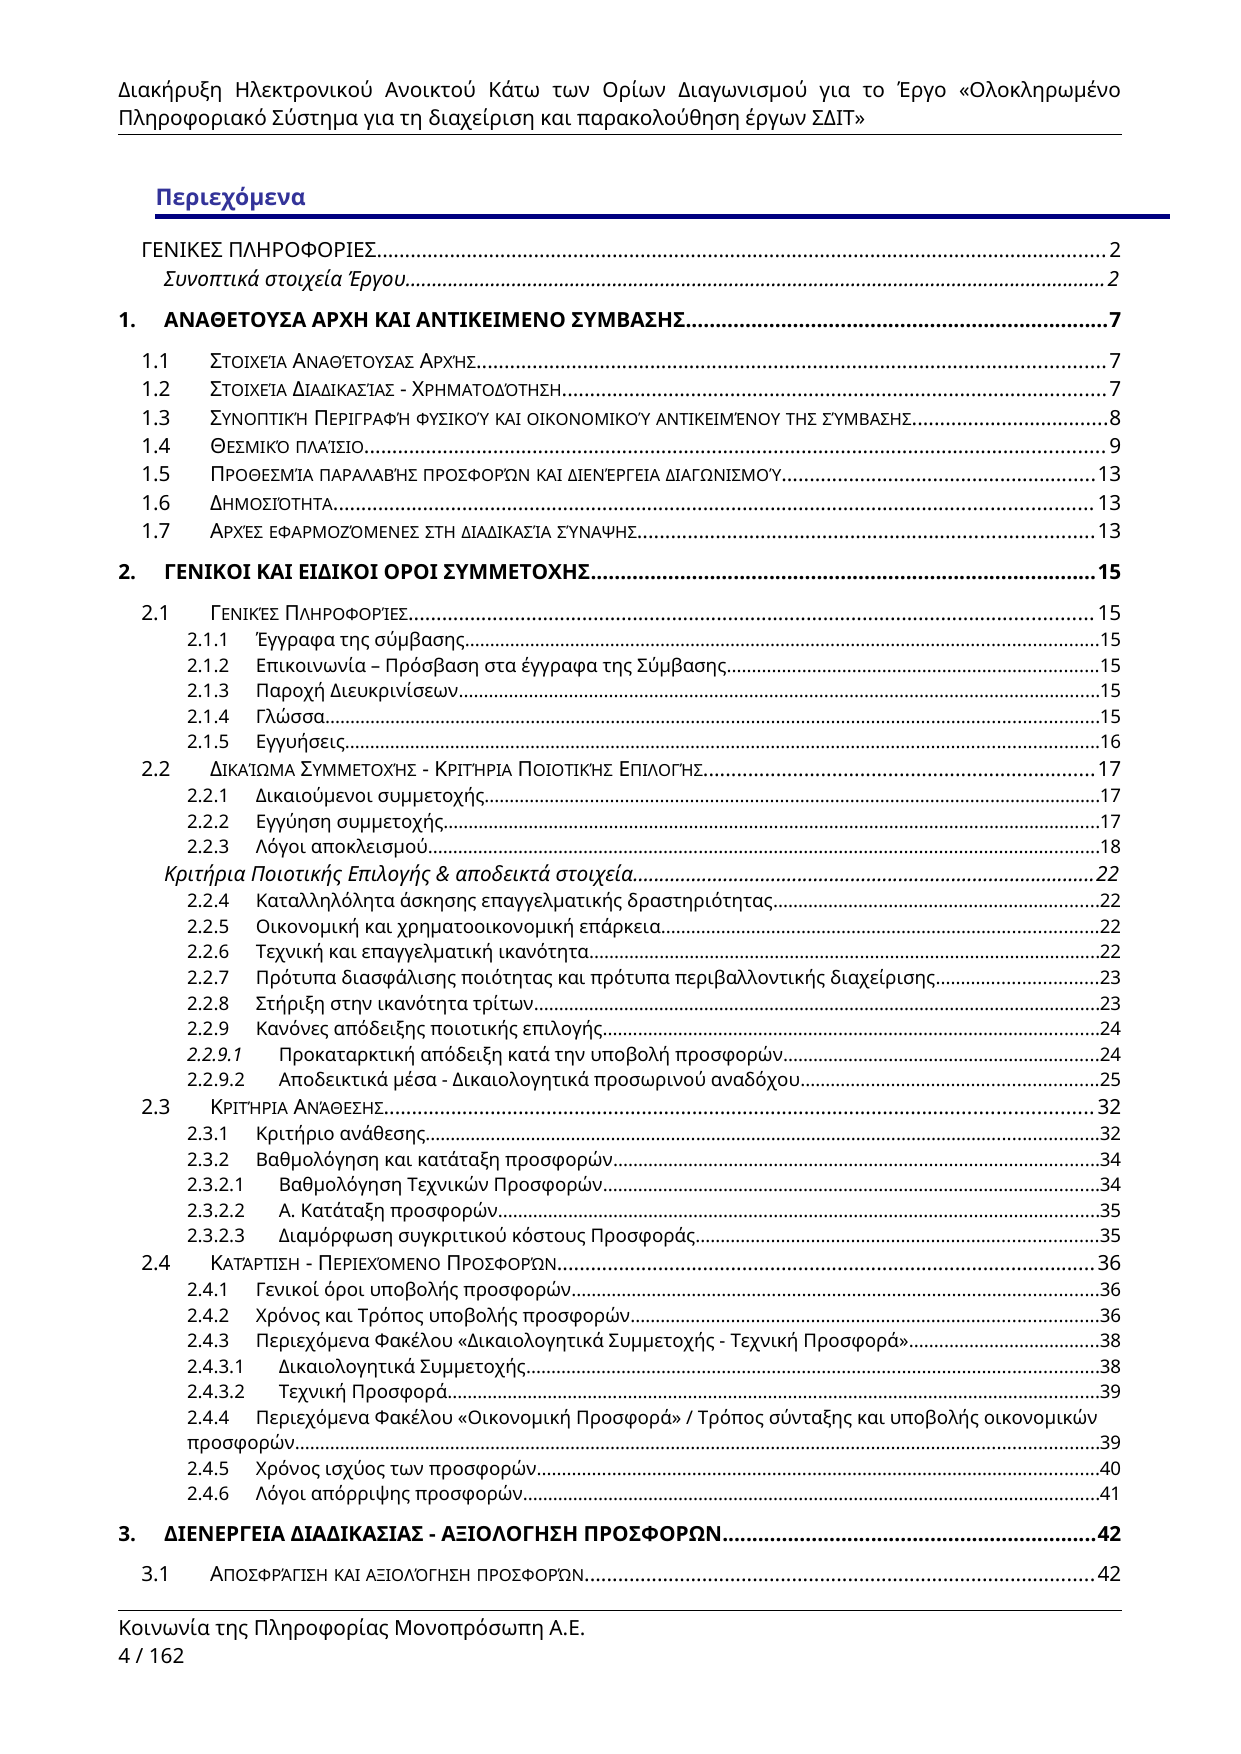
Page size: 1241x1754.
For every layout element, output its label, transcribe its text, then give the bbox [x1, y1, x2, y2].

text 2.4.6 Λόγοι απόρριψης προσφορών 41 [187, 1481, 1122, 1506]
text 2.4.3 Περιεχόμενα Φακέλου «Δικαιολογητικά Συμμετοχής - Τεχνική Προσφορά» 38 [187, 1327, 1122, 1353]
text 3. ΔΙΕΝΕΡΓΕΙΑ ΔΙΑΔΙΚΑΣΙΑΣ - ΑΞΙΟΛΟΓΗΣΗ ΠΡΟΣΦΟΡΩΝ 42 [118, 1519, 1122, 1547]
text 1. ΑΝΑΘΕΤΟΥΣΑ ΑΡΧΗ ΚΑΙ ΑΝΤΙΚΕΙΜΕΝΟ ΣΥΜΒΑΣΗΣ 7 [118, 305, 1122, 333]
text 2.1.4 Γλώσσα 15 [187, 703, 1122, 729]
text 2.2.5 Οικονομική και χρηματοοικονομική επάρκεια 22 [187, 913, 1122, 939]
text 2.3 Κριτήρια Ανάθεσης 32 [141, 1092, 1122, 1120]
text 2.2.4 Καταλληλόλητα άσκησης επαγγελματικής δραστηριότητας 22 [187, 888, 1122, 913]
text ΓΕΝΙΚΕΣ ΠΛΗΡΟΦΟΡΙΕΣ 2 [141, 236, 1122, 264]
text 2.2 Δικαίωμα Συμμετοχής - Κριτήρια Ποιοτικής Επιλογής 17 [141, 754, 1122, 783]
text 2.2.9.2 Αποδεικτικά μέσα - Δικαιολογητικά προσωρινού αναδόχου 25 [187, 1066, 1122, 1092]
text 2.1 Γενικές Πληροφορίες 15 [141, 598, 1122, 627]
text 2.2.6 Τεχνική και επαγγελματική ικανότητα 22 [187, 939, 1122, 964]
text 1.3 Συνοπτική Περιγραφή φυσικού και οικονομικού αντικειμένου της σύμβασης 8 [141, 403, 1122, 431]
text Συνοπτικά στοιχεία Έργου 2 [164, 264, 1122, 292]
text 2.1.3 Παροχή Διευκρινίσεων 15 [187, 678, 1122, 703]
text 2.3.2 Βαθμολόγηση και κατάταξη προσφορών 34 [187, 1146, 1122, 1171]
text 2.2.8 Στήριξη στην ικανότητα τρίτων 23 [187, 990, 1122, 1015]
text Κριτήρια Ποιοτικής Επιλογής & αποδεικτά στοιχεία 22 [164, 859, 1122, 888]
text 2.1.2 Επικοινωνία – Πρόσβαση στα έγγραφα της Σύμβασης 15 [187, 652, 1122, 678]
text 2.3.2.1 Βαθμολόγηση Τεχνικών Προσφορών 34 [187, 1171, 1122, 1197]
text 2.4.4 Περιεχόμενα Φακέλου «Οικονομική Προσφορά» / Τρόπος σύνταξης και υποβολής οικονομικών προσφορών 39 [187, 1404, 1122, 1455]
text 2.3.2.2 Α. Κατάταξη προσφορών 35 [187, 1197, 1122, 1222]
text 2.4.2 Χρόνος και Τρόπος υποβολής προσφορών 36 [187, 1302, 1122, 1327]
text 1.7 Αρχές εφαρμοζόμενες στη διαδικασία σύναψης 13 [141, 516, 1122, 545]
text 2.1.1 Έγγραφα της σύμβασης 15 [187, 627, 1122, 652]
text 2.4.3.1 Δικαιολογητικά Συμμετοχής 38 [187, 1353, 1122, 1378]
text 2.4 Κατάρτιση - Περιεχόμενο Προσφορών 36 [141, 1248, 1122, 1276]
text 2.2.7 Πρότυπα διασφάλισης ποιότητας και πρότυπα περιβαλλοντικής διαχείρισης 23 [187, 964, 1122, 990]
text 1.1 Στοιχεία Αναθέτουσας Αρχής 7 [141, 346, 1122, 374]
text 2.4.5 Χρόνος ισχύος των προσφορών 40 [187, 1455, 1122, 1481]
text 2.2.1 Δικαιούμενοι συμμετοχής 17 [187, 783, 1122, 808]
text 1.4 Θεσμικό πλαίσιο 9 [141, 431, 1122, 459]
text 1.5 Προθεσμία παραλαβής προσφορών και διενέργεια διαγωνισμού 13 [141, 459, 1122, 488]
text 2.2.3 Λόγοι αποκλεισμού 18 [187, 834, 1122, 859]
text 2.2.9.1 Προκαταρκτική απόδειξη κατά την υποβολή προσφορών 24 [187, 1041, 1122, 1066]
text 2.3.2.3 Διαμόρφωση συγκριτικού κόστους Προσφοράς 35 [187, 1222, 1122, 1248]
text 2.4.1 Γενικοί όροι υποβολής προσφορών 36 [187, 1276, 1122, 1302]
text 2.3.1 Κριτήριο ανάθεσης 32 [187, 1120, 1122, 1146]
text 2.2.9 Κανόνες απόδειξης ποιοτικής επιλογής 24 [187, 1015, 1122, 1041]
text 3.1 Αποσφράγιση και αξιολόγηση προσφορών 42 [141, 1559, 1122, 1588]
text 2.2.2 Εγγύηση συμμετοχής 17 [187, 808, 1122, 834]
list Περιεχόμενα [155, 181, 1170, 214]
text 2.4.3.2 Τεχνική Προσφορά 39 [187, 1378, 1122, 1404]
text 1.2 Στοιχεία Διαδικασίας - Χρηματοδότηση 7 [141, 374, 1122, 403]
text 1.6 Δημοσιότητα 13 [141, 488, 1122, 516]
text 2. ΓΕΝΙΚΟΙ ΚΑΙ ΕΙΔΙΚΟΙ ΟΡΟΙ ΣΥΜΜΕΤΟΧΗΣ 15 [118, 557, 1122, 586]
text 2.1.5 Εγγυήσεις 16 [187, 729, 1122, 754]
